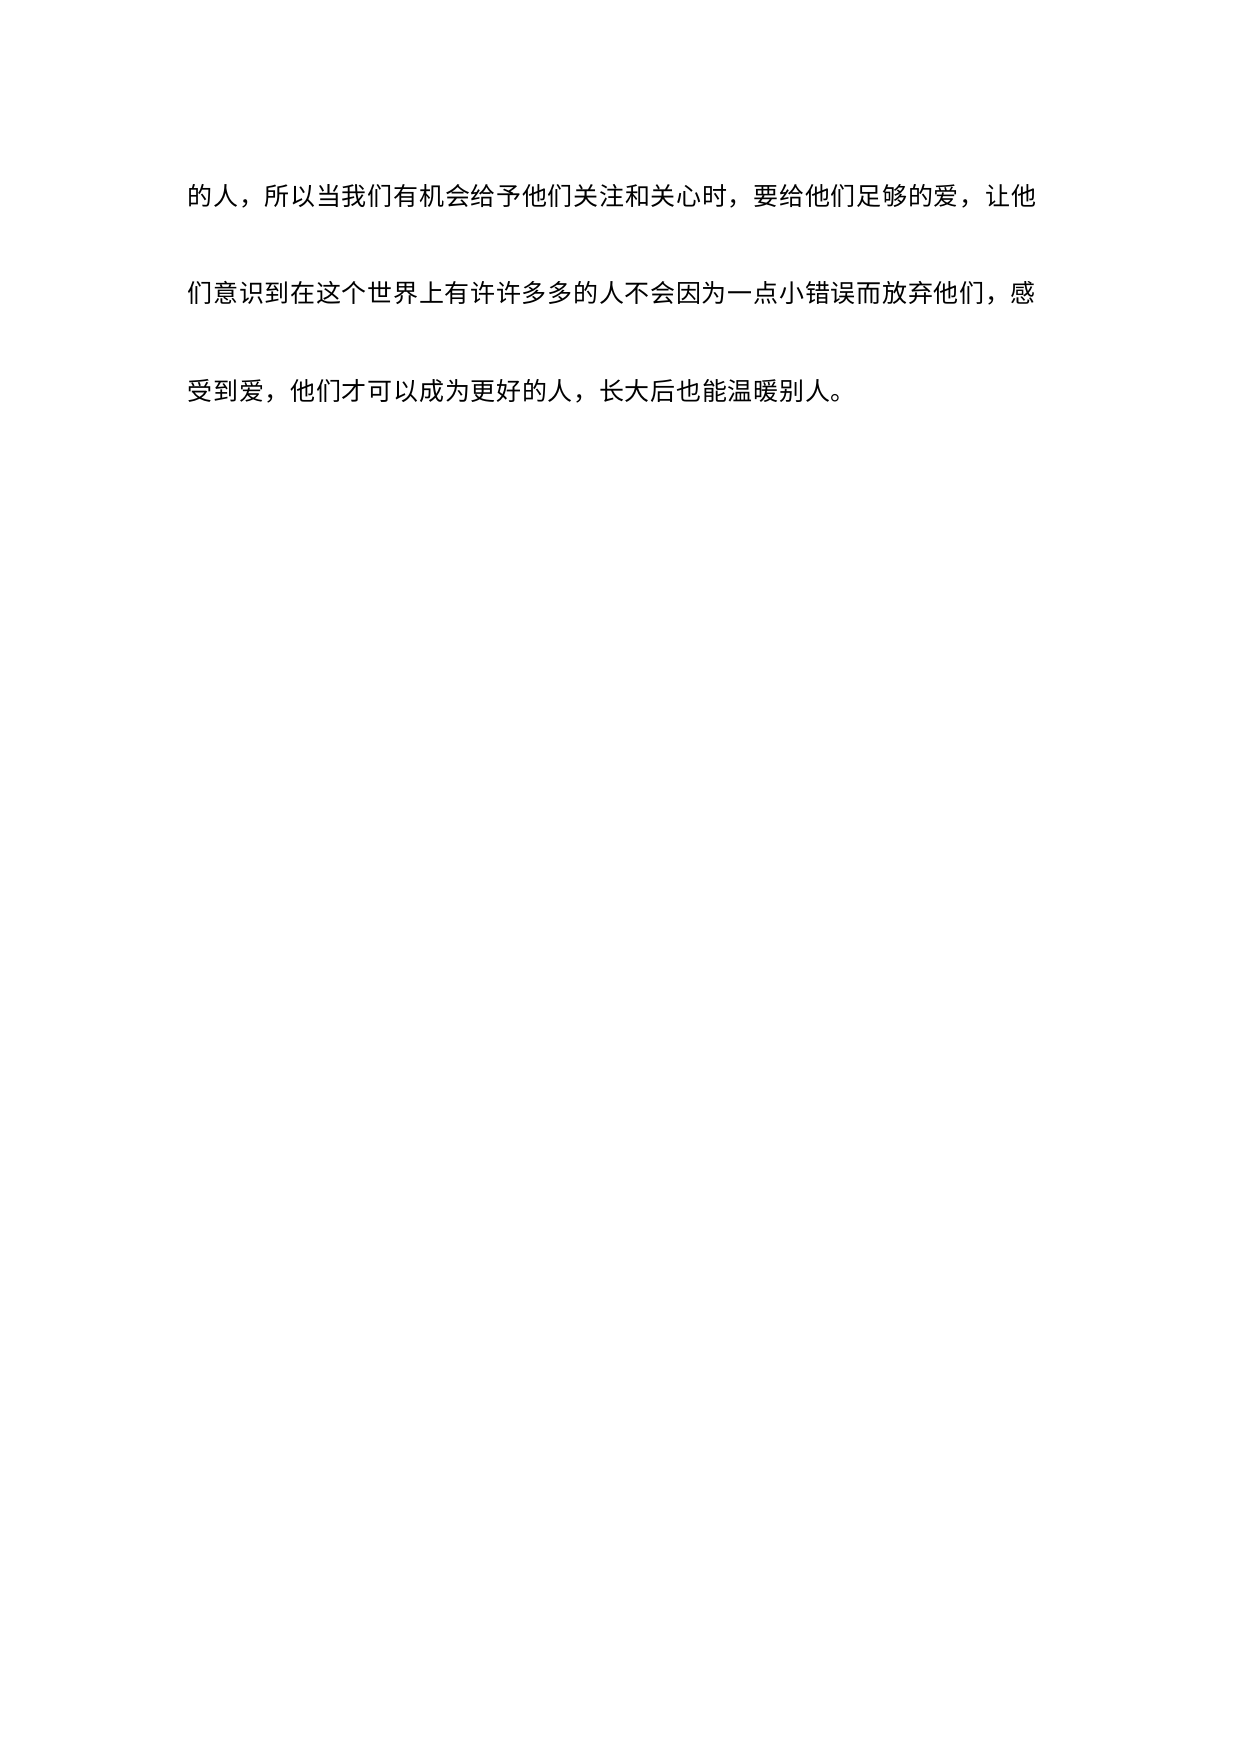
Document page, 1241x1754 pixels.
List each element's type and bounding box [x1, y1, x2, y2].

text [187, 162, 1053, 422]
